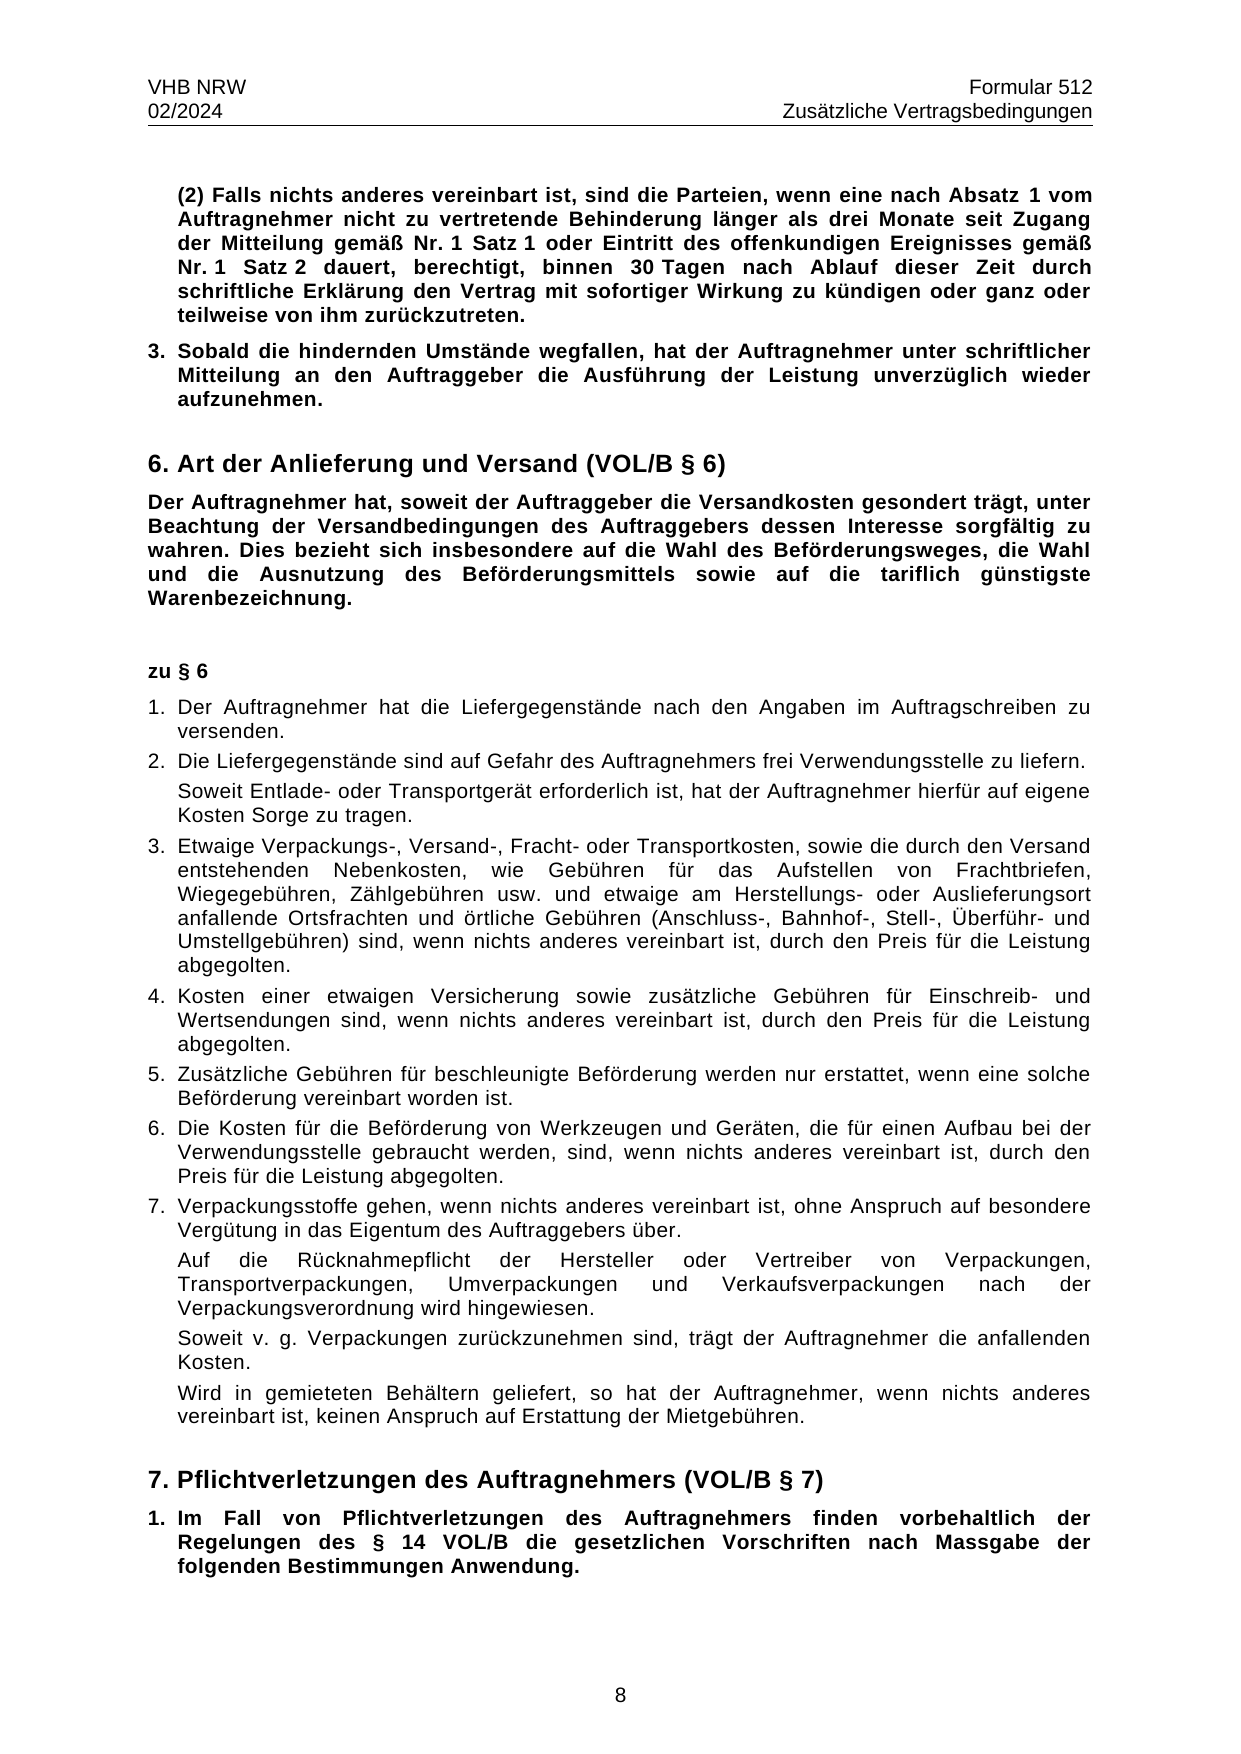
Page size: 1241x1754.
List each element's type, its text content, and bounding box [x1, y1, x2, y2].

text 6. Die Kosten für die Beförderung von Werkzeugen und Geräten, die für einen Aufbau bei der Verwendungsstelle gebraucht werden, sind, wenn nichts anderes vereinbart ist, durch den Preis für die Leistung abgegolten. [148, 1116, 1092, 1188]
text 6. Art der Anlieferung und Versand (VOL/B § 6) [148, 448, 1092, 477]
text 3. Sobald die hindernden Umstände wegfallen, hat der Auftragnehmer unter schriftlicher Mitteilung an den Auftraggeber die Ausführung der Leistung unverzüglich wieder aufzunehmen. [148, 339, 1092, 411]
text Soweit v. g. Verpackungen zurückzunehmen sind, trägt der Auftragnehmer die anfallenden Kosten. [177, 1326, 1092, 1374]
text 3. Etwaige Verpackungs-, Versand-, Fracht- oder Transportkosten, sowie die durch den Versand entstehenden Nebenkosten, wie Gebühren für das Aufstellen von Frachtbriefen, Wiegegebühren, Zählgebühren usw. und etwaige am Herstellungs- oder Auslieferungsort anfallende Ortsfrachten und örtliche Gebühren (Anschluss-, Bahnhof-, Stell-, Überführ- und Umstellgebühren) sind, wenn nichts anderes vereinbart ist, durch den Preis für die Leistung abgegolten. [148, 833, 1092, 977]
text 5. Zusätzliche Gebühren für beschleunigte Beförderung werden nur erstattet, wenn eine solche Beförderung vereinbart worden ist. [148, 1062, 1092, 1109]
text (2) Falls nichts anderes vereinbart ist, sind die Parteien, wenn eine nach Absatz 1 vom Auftragnehmer nicht zu vertretende Behinderung länger als drei Monate seit Zugang der Mitteilung gemäß Nr. 1 Satz 1 oder Eintritt des offenkundigen Ereignisses gemäß Nr. 1 Satz 2 dauert, berechtigt, binnen 30 Tagen nach Ablauf dieser Zeit durch schriftliche Erklärung den Vertrag mit sofortiger Wirkung zu kündigen oder ganz oder teilweise von ihm zurückzutreten. [148, 183, 1092, 327]
text 2. Die Liefergegenstände sind auf Gefahr des Auftragnehmers frei Verwendungsstelle zu liefern. [148, 749, 1092, 773]
text 4. Kosten einer etwaigen Versicherung sowie zusätzliche Gebühren für Einschreib- und Wertsendungen sind, wenn nichts anderes vereinbart ist, durch den Preis für die Leistung abgegolten. [148, 983, 1092, 1055]
text 1. Der Auftragnehmer hat die Liefergegenstände nach den Angaben im Auftragschreiben zu versenden. [148, 695, 1092, 743]
text Wird in gemieteten Behältern geliefert, so hat der Auftragnehmer, wenn nichts anderes vereinbart ist, keinen Anspruch auf Erstattung der Mietgebühren. [148, 1380, 1092, 1428]
text 7. Verpackungsstoffe gehen, wenn nichts anderes vereinbart ist, ohne Anspruch auf besondere Vergütung in das Eigentum des Auftraggebers über. [148, 1194, 1092, 1242]
text zu § 6 [148, 658, 1092, 682]
text Der Auftragnehmer hat, soweit der Auftraggeber die Versandkosten gesondert trägt, unter Beachtung der Versandbedingungen des Auftraggebers dessen Interesse sorgfältig zu wahren. Dies bezieht sich insbesondere auf die Wahl des Beförderungsweges, die Wahl und die Ausnutzung des Beförderungsmittels sowie auf die tariflich günstigste Warenbezeichnung. [148, 490, 1092, 609]
text 7. Pflichtverletzungen des Auftragnehmers (VOL/B § 7) [148, 1465, 1092, 1493]
text Soweit Entlade- oder Transportgerät erforderlich ist, hat der Auftragnehmer hierfür auf eigene Kosten Sorge zu tragen. [148, 779, 1092, 827]
text Auf die Rücknahmepflicht der Hersteller oder Vertreiber von Verpackungen, Transportverpackungen, Umverpackungen und Verkaufsverpackungen nach der Verpackungsverordnung wird hingewiesen. [148, 1248, 1092, 1320]
text 1. Im Fall von Pflichtverletzungen des Auftragnehmers finden vorbehaltlich der Regelungen des § 14 VOL/B die gesetzlichen Vorschriften nach Massgabe der folgenden Bestimmungen Anwendung. [148, 1506, 1092, 1578]
